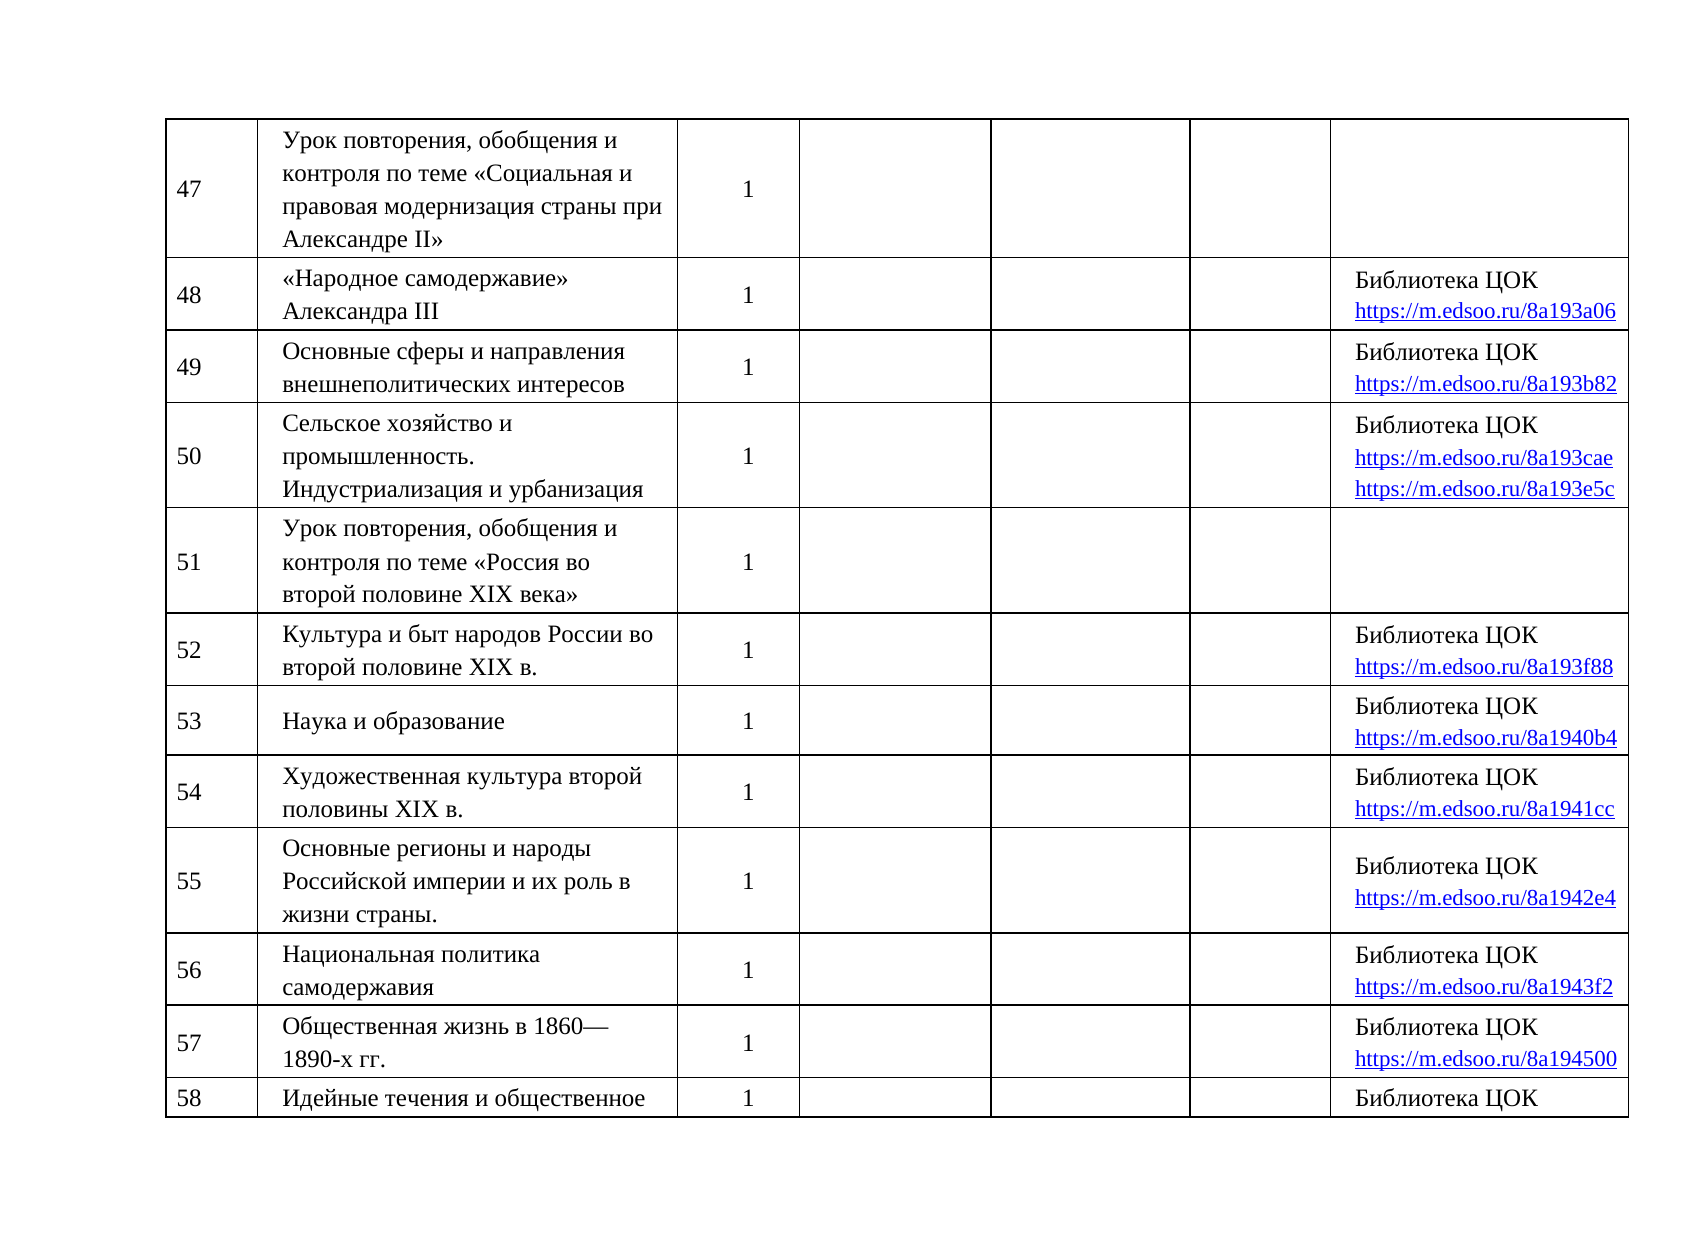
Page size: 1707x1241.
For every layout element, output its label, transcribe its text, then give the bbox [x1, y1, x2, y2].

table_cell Сельское хозяйство и промышленность. Индустриализация и урбанизация [258, 403, 677, 507]
table_cell 1 [678, 756, 799, 827]
table_cell 1 [678, 614, 799, 684]
table_cell 58 [167, 1078, 257, 1116]
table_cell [258, 1078, 677, 1116]
table_cell [800, 934, 990, 1004]
table_cell [1191, 1006, 1330, 1077]
table_cell 50 [167, 403, 257, 507]
table_cell 1 [678, 331, 799, 401]
table_cell [992, 258, 1189, 329]
table_cell 51 [167, 508, 257, 612]
table_cell 48 [167, 258, 257, 329]
table_cell [992, 508, 1189, 612]
table_cell Библиотека ЦОК https://m.edsoo.ru/8a1941cc [1331, 756, 1628, 827]
table_cell [800, 828, 990, 932]
table_cell [1191, 508, 1330, 612]
table_cell [800, 756, 990, 827]
table_cell Библиотека ЦОК https://m.edsoo.ru/8a193cae https://m.edsoo.ru/8a193e5c [1331, 403, 1628, 507]
table_cell 52 [167, 614, 257, 684]
table_cell [992, 756, 1189, 827]
table_cell [1331, 120, 1628, 257]
table_cell [800, 508, 990, 612]
table_cell Библиотека ЦОК https://m.edsoo.ru/8a193b82 [1331, 331, 1628, 401]
table_cell Урок повторения, обобщения и контроля по теме «Россия во второй половине XIX века» [258, 508, 677, 612]
table_cell [1191, 614, 1330, 684]
table_cell Библиотека ЦОК https://m.edsoo.ru/8a1943f2 [1331, 934, 1628, 1004]
table_cell [800, 1006, 990, 1077]
table_cell Основные сферы и направления внешнеполитических интересов [258, 331, 677, 401]
table_cell [992, 403, 1189, 507]
table_cell [1191, 686, 1330, 754]
table_cell 56 [167, 934, 257, 1004]
table_cell Урок повторения, обобщения и контроля по теме «Социальная и правовая модернизация страны при Александре II» [258, 120, 677, 257]
table_cell 57 [167, 1006, 257, 1077]
table_cell [992, 120, 1189, 257]
table_cell Библиотека ЦОК https://m.edsoo.ru/8a194500 [1331, 1006, 1628, 1077]
table_cell [992, 686, 1189, 754]
table_cell 1 [678, 934, 799, 1004]
table_cell 1 [678, 403, 799, 507]
table_cell [800, 331, 990, 401]
table_cell [992, 614, 1189, 684]
table_cell [1191, 756, 1330, 827]
table_cell 1 [678, 686, 799, 754]
table_cell [1191, 331, 1330, 401]
table_cell [992, 828, 1189, 932]
table_cell 1 [678, 120, 799, 257]
table_cell [1331, 508, 1628, 612]
table_cell [800, 614, 990, 684]
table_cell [1331, 1078, 1628, 1116]
table_cell Библиотека ЦОК https://m.edsoo.ru/8a1942e4 [1331, 828, 1628, 932]
table_cell [1191, 1078, 1330, 1116]
table_cell [992, 934, 1189, 1004]
table_cell [1191, 828, 1330, 932]
table_cell [992, 1006, 1189, 1077]
table_cell Библиотека ЦОК https://m.edsoo.ru/8a193a06 [1331, 258, 1628, 329]
table_cell [992, 1078, 1189, 1116]
table_cell [800, 403, 990, 507]
table_cell 1 [678, 508, 799, 612]
table_cell [800, 686, 990, 754]
table_cell 1 [678, 828, 799, 932]
table_cell 1 [678, 1078, 799, 1116]
table_cell [1191, 403, 1330, 507]
table_cell [992, 331, 1189, 401]
table_cell [800, 1078, 990, 1116]
table_cell [1191, 258, 1330, 329]
table_cell Библиотека ЦОК https://m.edsoo.ru/8a1940b4 [1331, 686, 1628, 754]
table_cell 55 [167, 828, 257, 932]
table_cell [800, 258, 990, 329]
table_cell Библиотека ЦОК https://m.edsoo.ru/8a193f88 [1331, 614, 1628, 684]
table_cell [1191, 934, 1330, 1004]
table_cell 1 [678, 1006, 799, 1077]
table_cell [800, 120, 990, 257]
table_cell Общественная жизнь в 1860—1890-х гг. [258, 1006, 677, 1077]
table_cell 49 [167, 331, 257, 401]
table_cell 1 [678, 258, 799, 329]
table_cell [1191, 120, 1330, 257]
table_cell Основные регионы и народы Российской империи и их роль в жизни страны. [258, 828, 677, 932]
table_cell Культура и быт народов России во второй половине XIX в. [258, 614, 677, 684]
table_cell 53 [167, 686, 257, 754]
table_cell 47 [167, 120, 257, 257]
table_cell Национальная политика самодержавия [258, 934, 677, 1004]
table_cell Художественная культура второй половины XIX в. [258, 756, 677, 827]
table_cell Наука и образование [258, 686, 677, 754]
table_cell «Народное самодержавие» Александра III [258, 258, 677, 329]
table_cell 54 [167, 756, 257, 827]
